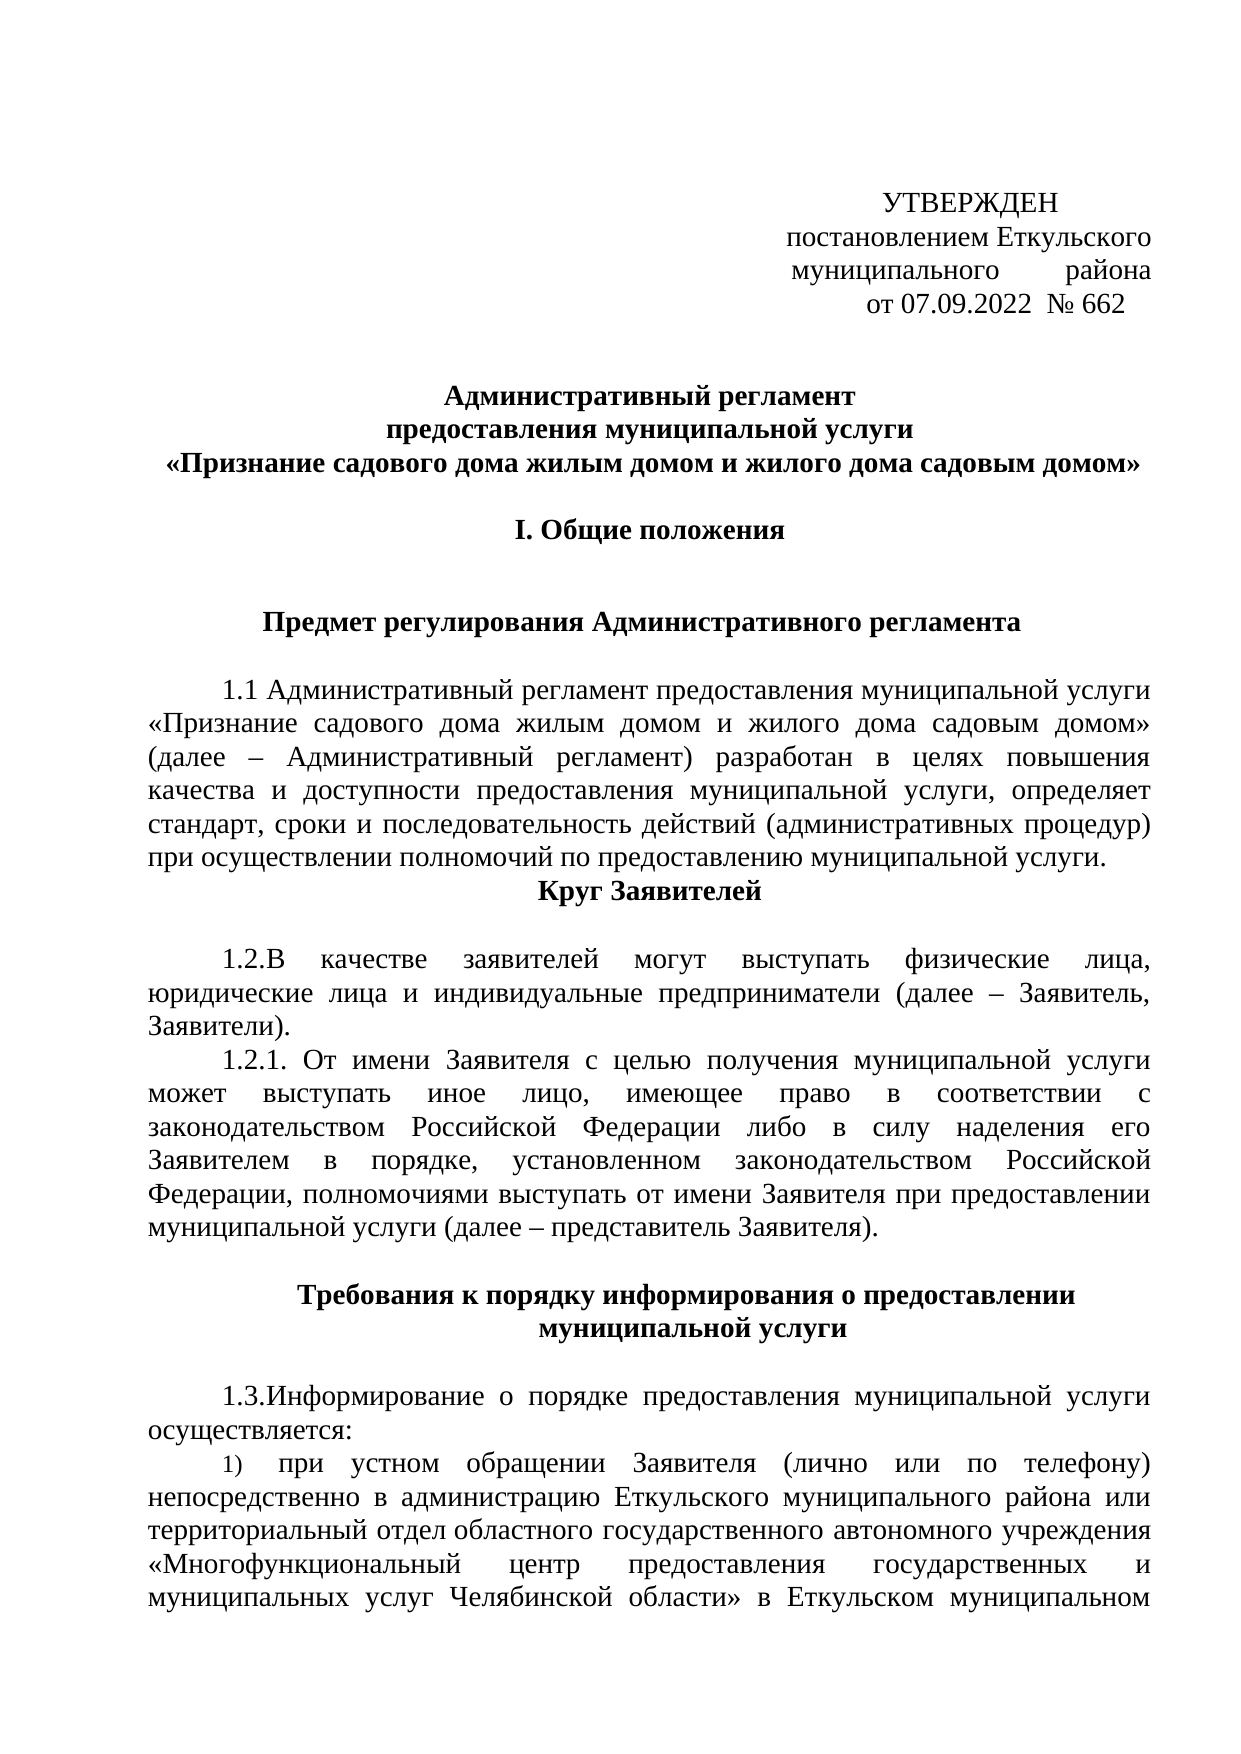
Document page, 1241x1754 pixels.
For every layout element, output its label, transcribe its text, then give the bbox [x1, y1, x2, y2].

text от 07.09.2022 № 662 [148, 286, 1152, 319]
text 1.2.1. От имени Заявителя с целью получения муниципальной услуги может выступать иное лицо, имеющее право в соответствии с законодательством Российской Федерации либо в силу наделения его Заявителем в порядке, установленном законодательством Российской Федерации, полномочиями выступать от имени Заявителя при предоставлении муниципальной услуги (далее – представитель Заявителя). [148, 1042, 1152, 1243]
text I. Общие положения [148, 512, 1152, 546]
list Информирование о порядке предоставления муниципальной услуги осуществляется: [148, 1378, 1152, 1445]
text Круг Заявителей [148, 873, 1152, 907]
text Требования к порядку информирования о предоставлении [148, 1277, 1152, 1311]
text УТВЕРЖДЕН [148, 185, 1152, 219]
text Административный регламент предоставления муниципальной услуги [148, 378, 1152, 445]
list В качестве заявителей могут выступать физические лица, юридические лица и индивидуальные предприниматели (далее – Заявитель, Заявители). [148, 941, 1152, 1042]
text муниципального района [148, 252, 1152, 286]
text 1.1 Административный регламент предоставления муниципальной услуги «Признание садового дома жилым домом и жилого дома садовым домом» (далее – Административный регламент) разработан в целях повышения качества и доступности предоставления муниципальной услуги, определяет стандарт, сроки и последовательность действий (административных процедур) при осуществлении полномочий по предоставлению муниципальной услуги. [148, 672, 1152, 873]
text «Признание садового дома жилым домом и жилого дома садовым домом» [148, 445, 1152, 478]
text Предмет регулирования Административного регламента [148, 604, 1136, 638]
text постановлением Еткульского [148, 219, 1152, 252]
text муниципальной услуги [148, 1311, 1152, 1344]
